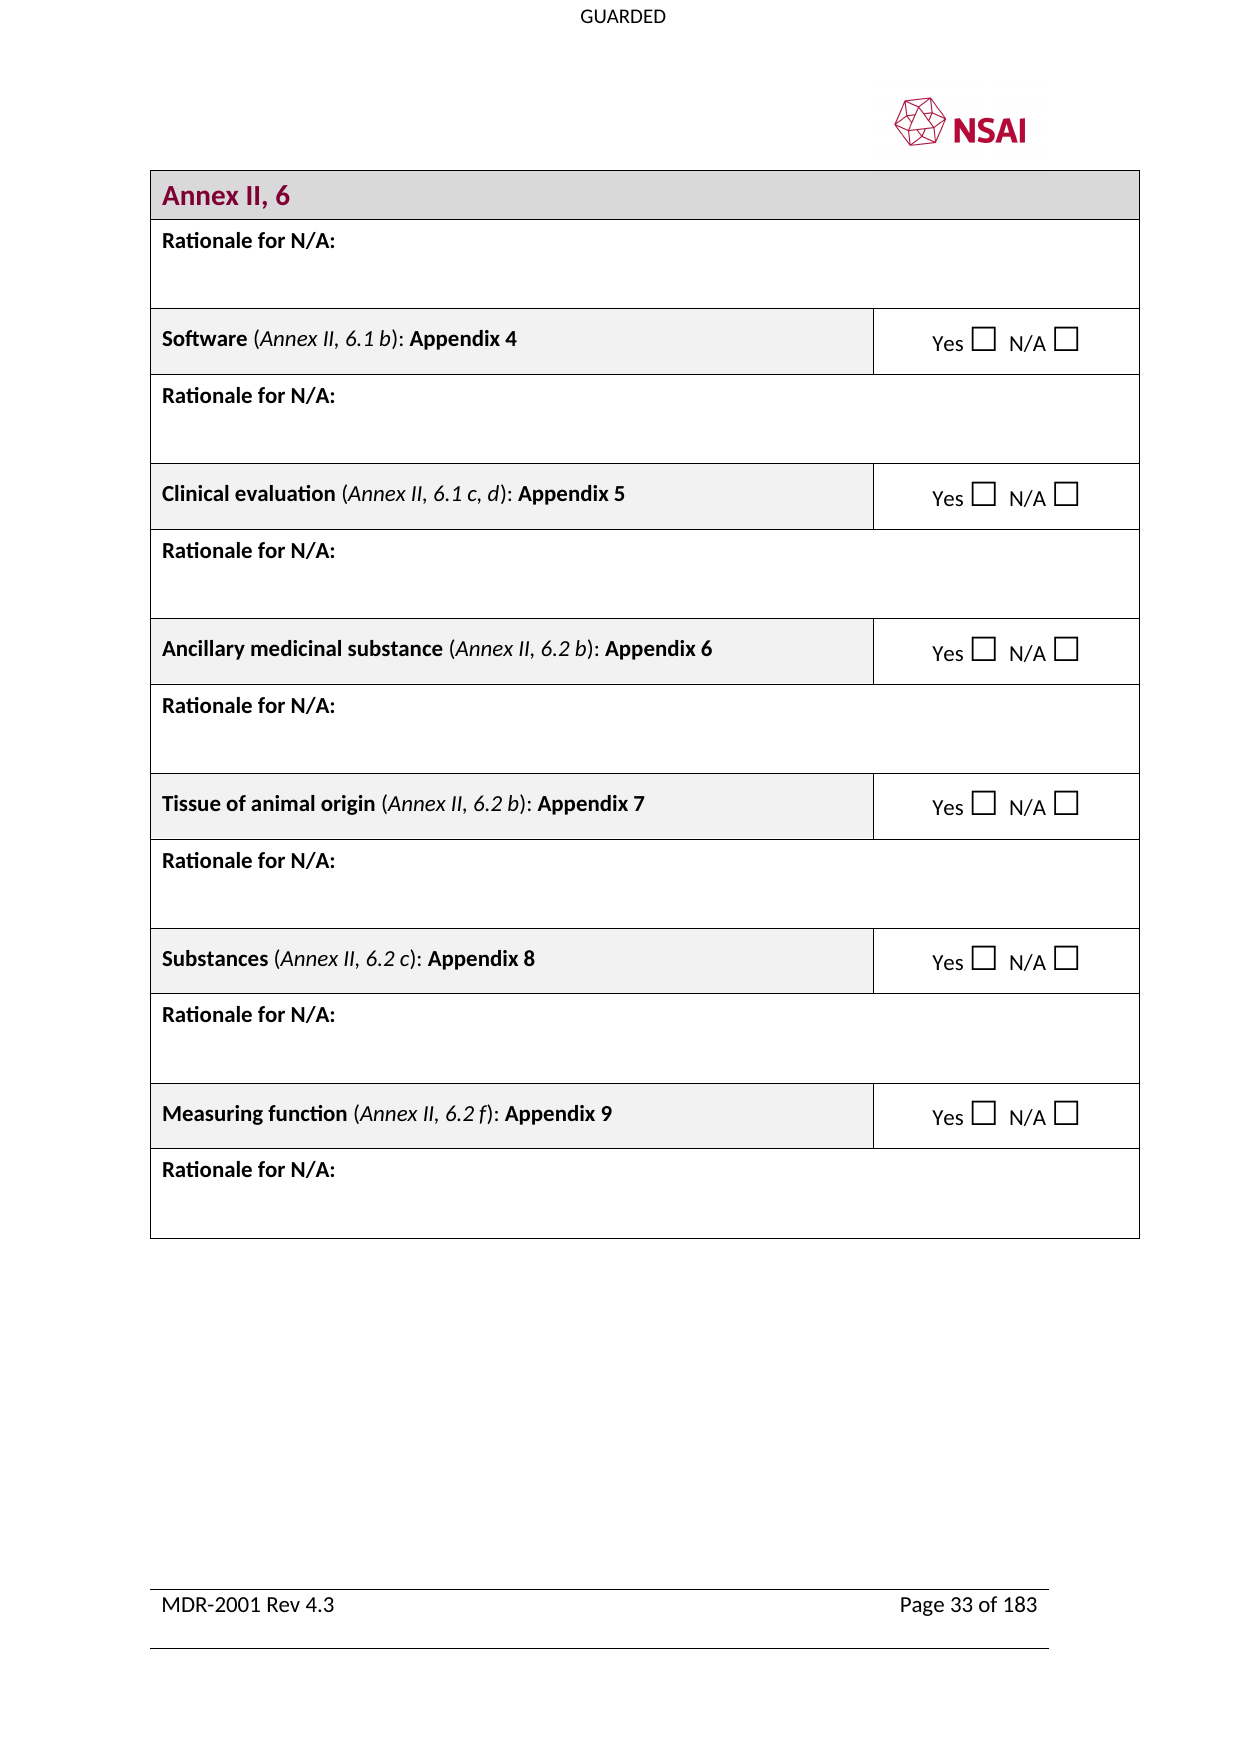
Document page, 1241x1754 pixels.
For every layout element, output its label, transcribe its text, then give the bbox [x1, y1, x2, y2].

table_cell Tissue of animal origin (Annex II, 6.2 b): Appendix 7 [151, 774, 873, 838]
table_cell Rationale for N/A: [151, 1149, 1139, 1238]
table_cell Yes N/A [874, 619, 1139, 683]
table_cell Rationale for N/A: [151, 685, 1139, 773]
table_cell Rationale for N/A: [151, 220, 1139, 308]
table_cell Software (Annex II, 6.1 b): Appendix 4 [151, 309, 873, 374]
table_cell Rationale for N/A: [151, 840, 1139, 928]
table_cell Yes N/A [874, 309, 1139, 374]
table_cell Yes N/A [874, 1084, 1139, 1148]
table_cell Measuring function (Annex II, 6.2 f): Appendix 9 [151, 1084, 873, 1148]
table_cell Ancillary medicinal substance (Annex II, 6.2 b): Appendix 6 [151, 619, 873, 683]
table_header Annex II, 6 [151, 171, 1139, 219]
table_cell Rationale for N/A: [151, 994, 1139, 1083]
table_cell Yes N/A [874, 929, 1139, 993]
table_cell Rationale for N/A: [151, 375, 1139, 463]
table_cell Substances (Annex II, 6.2 c): Appendix 8 [151, 929, 873, 993]
table_cell Rationale for N/A: [151, 530, 1139, 618]
table_cell Yes N/A [874, 774, 1139, 838]
table_cell Yes N/A [874, 464, 1139, 529]
table_cell Clinical evaluation (Annex II, 6.1 c, d): Appendix 5 [151, 464, 873, 529]
picture [870, 73, 1049, 170]
